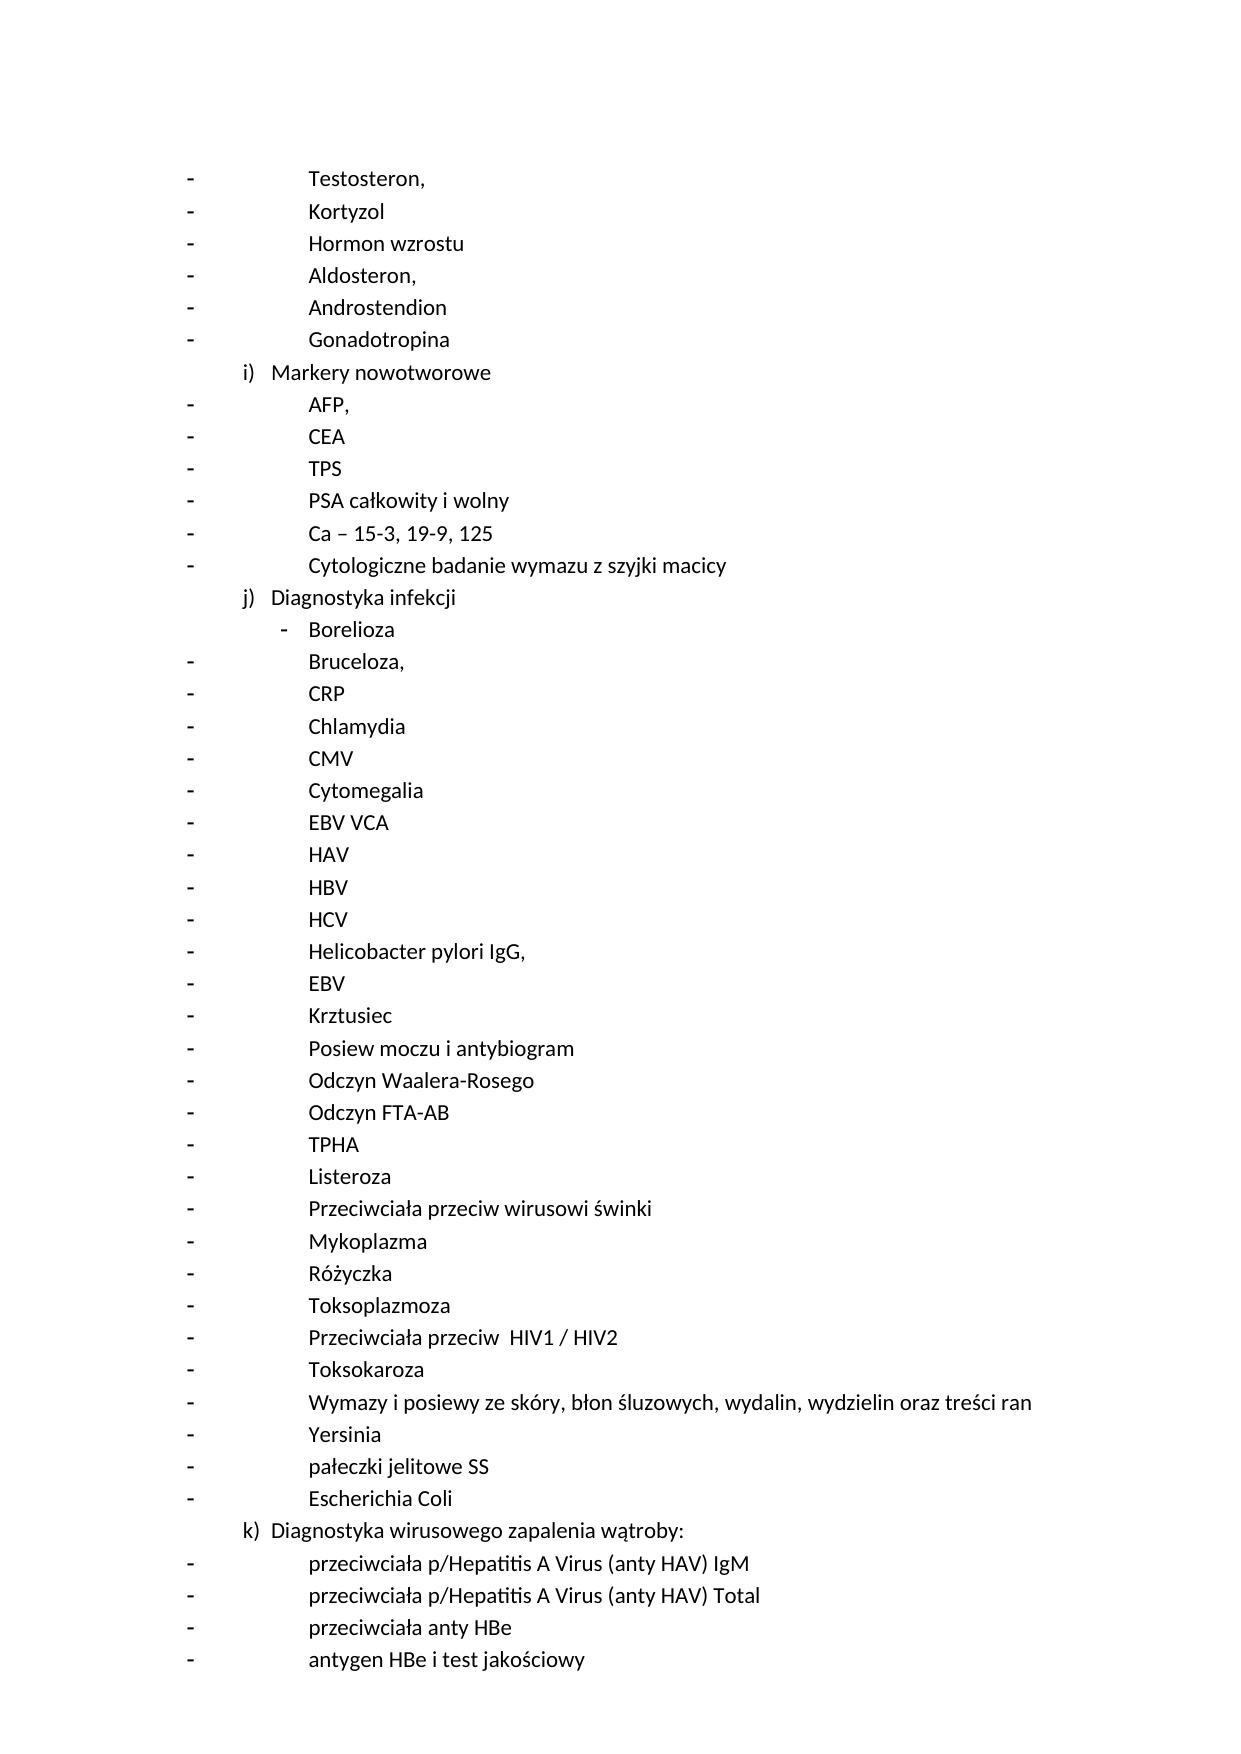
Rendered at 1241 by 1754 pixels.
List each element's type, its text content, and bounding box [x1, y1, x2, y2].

list Odczyn FTA-AB [177, 1098, 1105, 1126]
list Escherichia Coli [177, 1484, 1105, 1512]
list Różyczka [177, 1259, 1105, 1287]
list Toksoplazmoza [177, 1291, 1105, 1319]
list Przeciwciała przeciw wirusowi świnki [177, 1194, 1105, 1223]
list Ca – 15-3, 19-9, 125 [177, 519, 1105, 547]
list HBV [177, 873, 1105, 901]
list Kortyzol [177, 197, 1105, 225]
list Diagnostyka infekcji [243, 583, 1105, 611]
list CRP [177, 679, 1105, 708]
list antygen HBe i test jakościowy [177, 1645, 1105, 1673]
list Toksokaroza [177, 1356, 1105, 1383]
list przeciwciała p/Hepatitis A Virus (anty HAV) Total [177, 1581, 1105, 1609]
list Gonadotropina [177, 326, 1105, 353]
list Chlamydia [177, 712, 1105, 740]
list Testosteron, [177, 164, 1105, 193]
list Posiew moczu i antybiogram [177, 1034, 1105, 1062]
list EBV [177, 969, 1105, 997]
list Cytomegalia [177, 776, 1105, 804]
list Wymazy i posiewy ze skóry, błon śluzowych, wydalin, wydzielin oraz treści ran [177, 1388, 1105, 1416]
list Bruceloza, [177, 647, 1105, 675]
list AFP, [177, 390, 1105, 418]
list Odczyn Waalera-Rosego [177, 1066, 1105, 1094]
list Listeroza [177, 1162, 1105, 1190]
list Przeciwciała przeciw HIV1 / HIV2 [177, 1323, 1105, 1351]
list przeciwciała p/Hepatitis A Virus (anty HAV) IgM [177, 1549, 1105, 1577]
list HAV [177, 841, 1105, 868]
list pałeczki jelitowe SS [177, 1452, 1105, 1480]
list CMV [177, 744, 1105, 772]
list Krztusiec [177, 1001, 1105, 1029]
list Mykoplazma [177, 1227, 1105, 1255]
list Aldosteron, [177, 261, 1105, 289]
list przeciwciała anty HBe [177, 1613, 1105, 1641]
list Helicobacter pylori IgG, [177, 937, 1105, 965]
list EBV VCA [177, 808, 1105, 836]
list CEA [177, 422, 1105, 450]
list Androstendion [177, 293, 1105, 321]
list PSA całkowity i wolny [177, 486, 1105, 514]
list Yersinia [177, 1420, 1105, 1448]
list TPS [177, 454, 1105, 482]
list Cytologiczne badanie wymazu z szyjki macicy [177, 551, 1105, 579]
list Markery nowotworowe [243, 358, 1105, 386]
list Borelioza [280, 615, 1105, 643]
list HCV [177, 905, 1105, 933]
list Diagnostyka wirusowego zapalenia wątroby: [243, 1516, 1105, 1544]
list Hormon wzrostu [177, 229, 1105, 257]
list TPHA [177, 1130, 1105, 1158]
